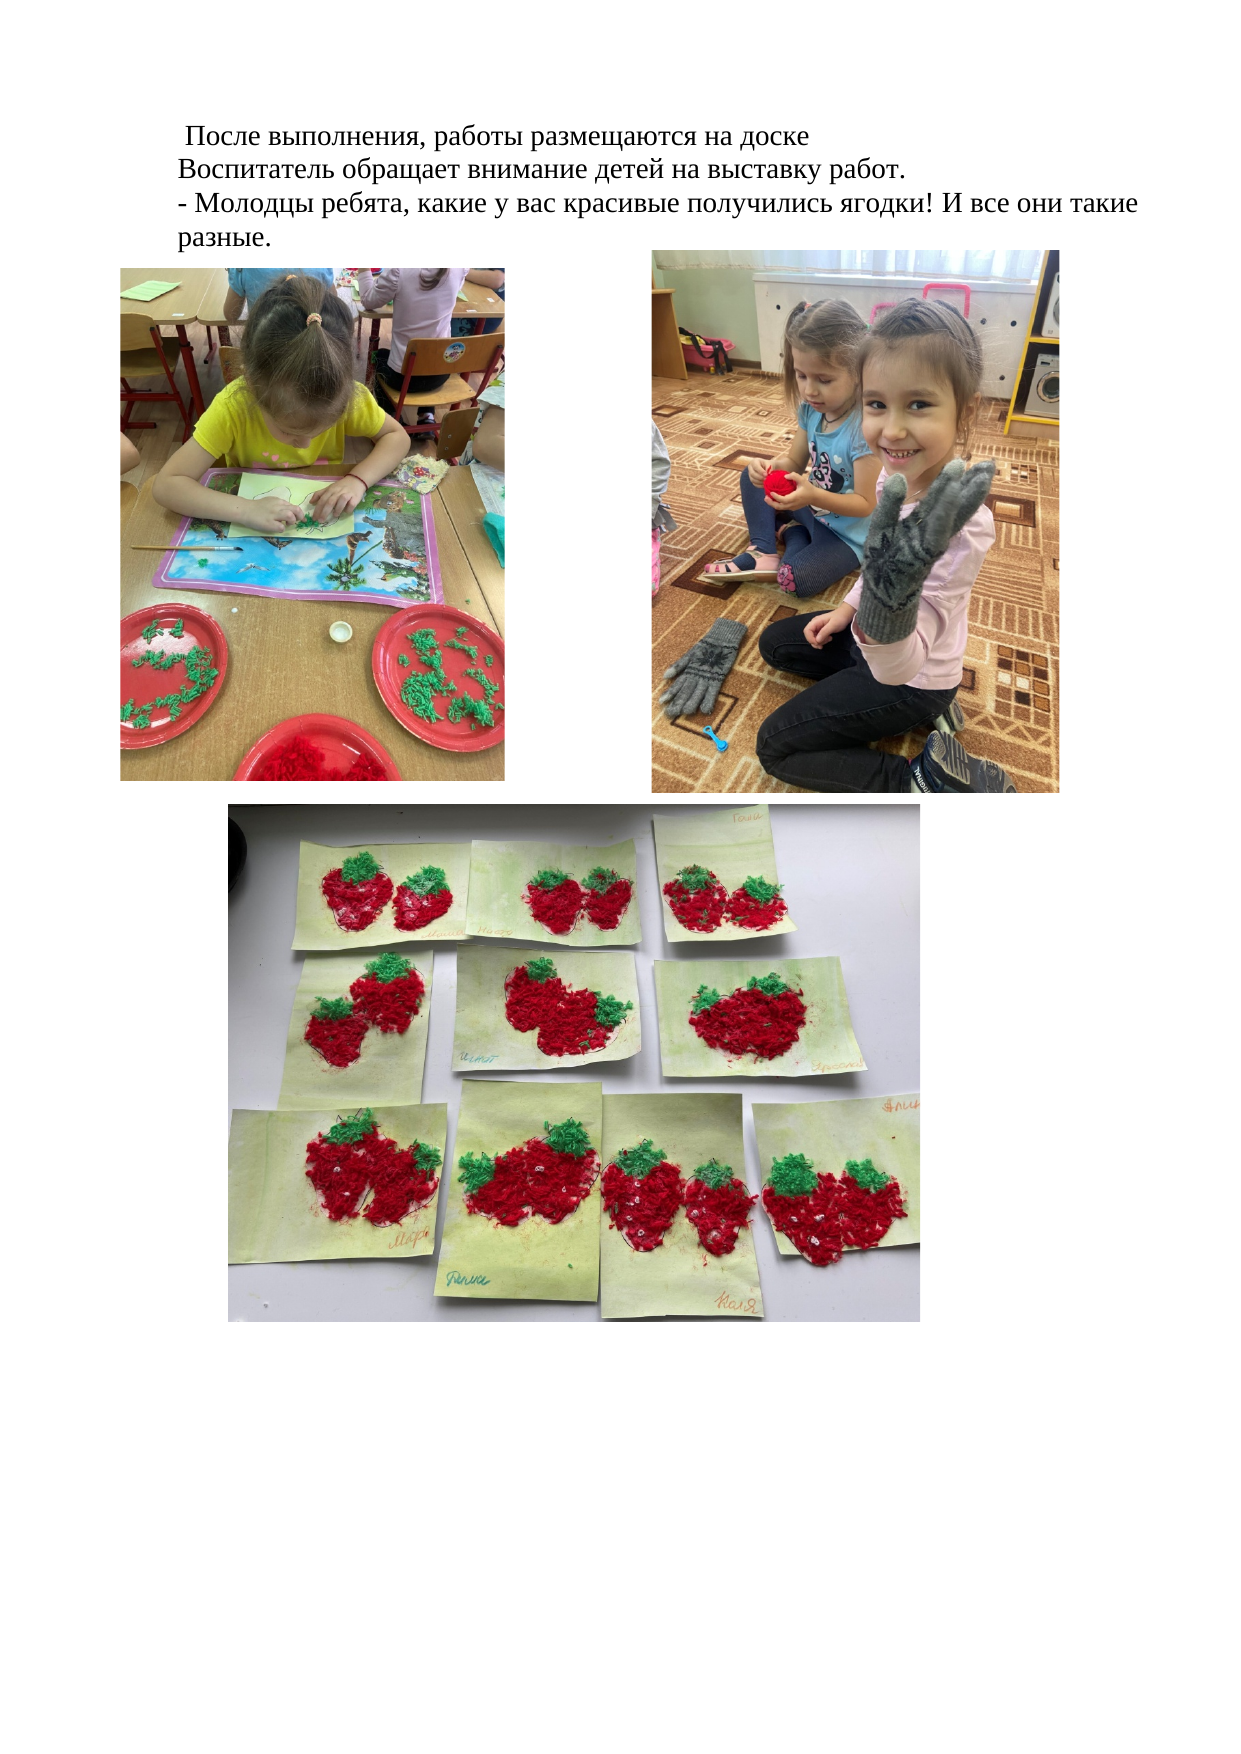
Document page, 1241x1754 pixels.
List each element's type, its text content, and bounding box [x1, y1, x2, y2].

text Воспитатель обращает внимание детей на выставку работ. [177, 152, 1152, 185]
picture [651, 250, 1060, 790]
picture [120, 268, 505, 778]
picture [228, 804, 921, 1320]
text После выполнения, работы размещаются на доске [177, 118, 1152, 152]
text - Молодцы ребята, какие у вас красивые получились ягодки! И все они такие разные. [177, 185, 1152, 252]
